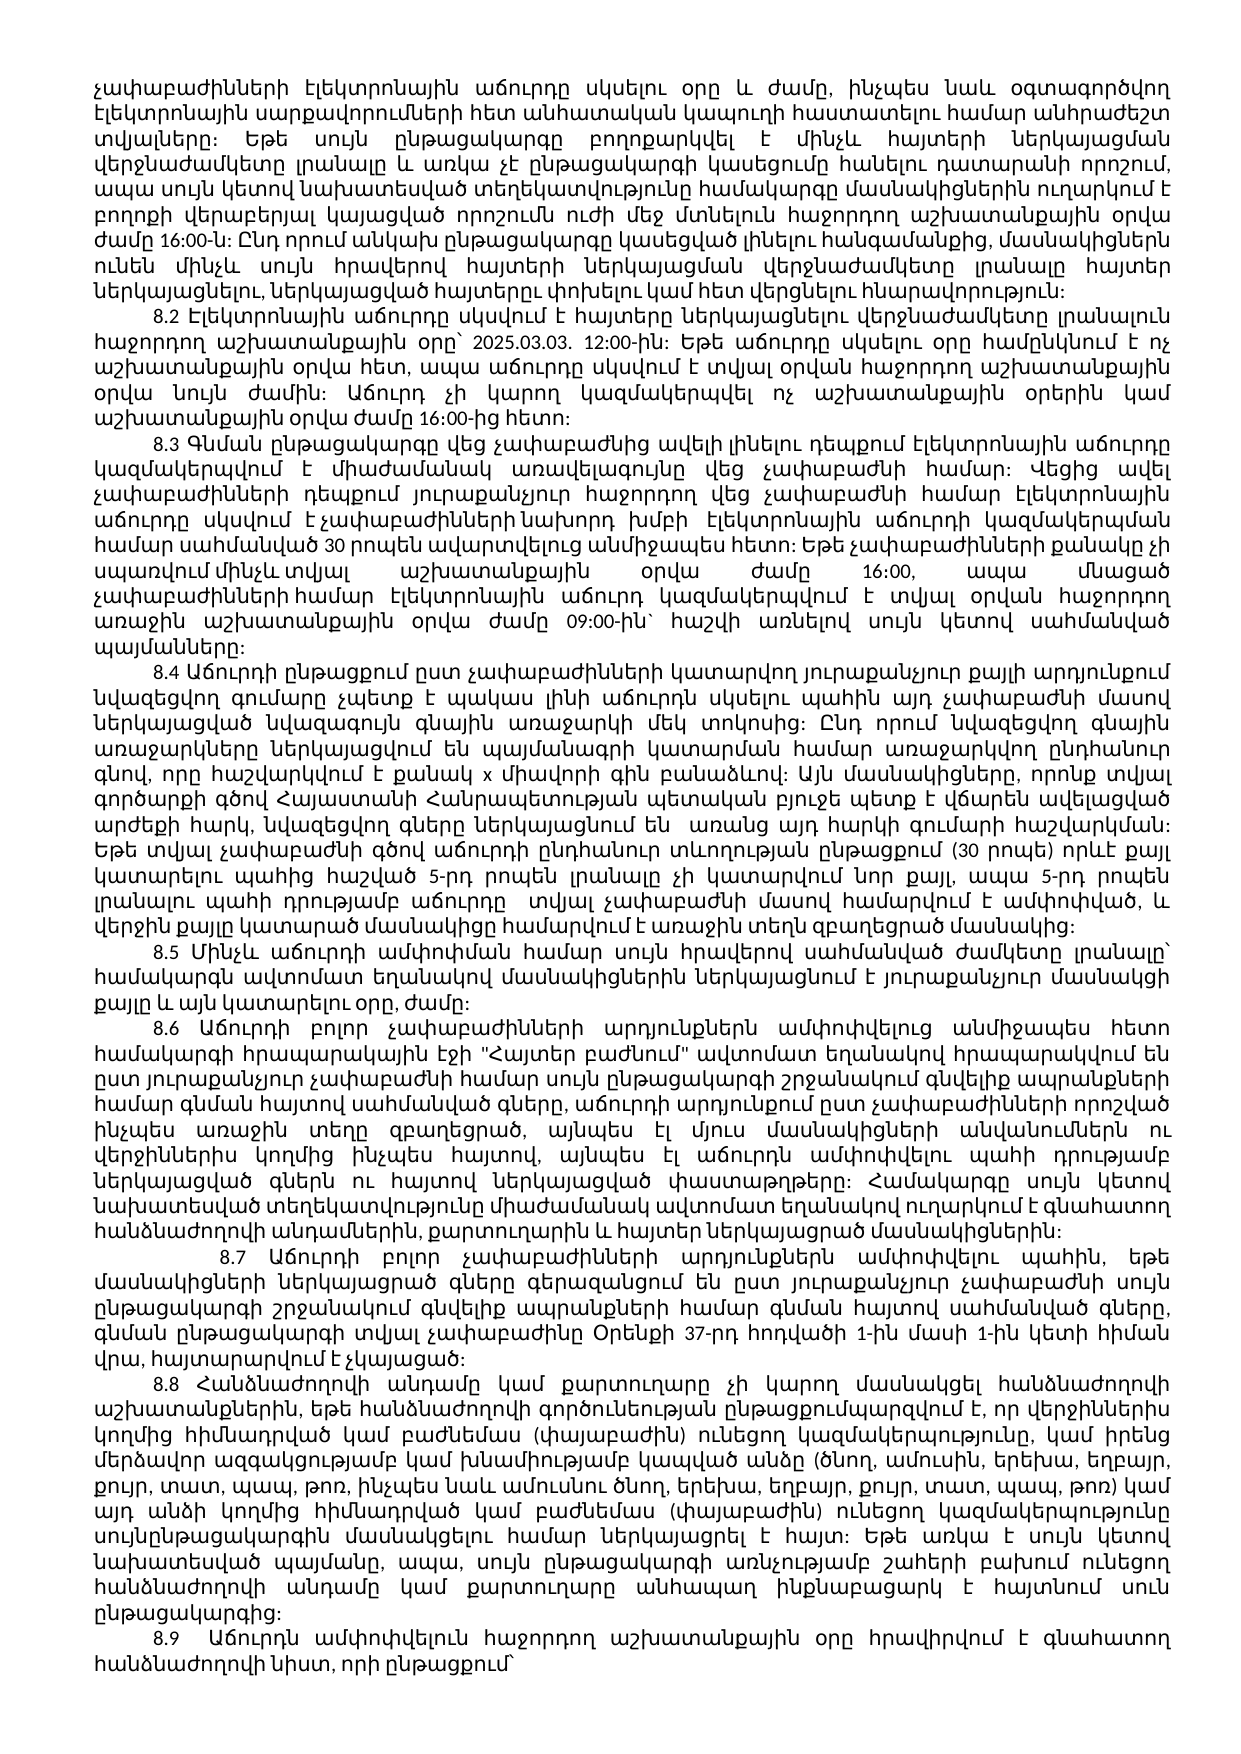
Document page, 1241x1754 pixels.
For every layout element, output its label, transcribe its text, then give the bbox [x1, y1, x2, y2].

text 8.2 Էլեկտրոնային աճուրդը սկսվում է հայտերը ներկայացնելու վերջնաժամկետը լրանալուն հաջորդող աշխատանքային օրը՝ 2025.03.03. 12:00 -ին: Եթե աճուրդը սկսելու օրը համընկնում է ոչ աշխատանքային օրվա հետ, ապա աճուրդը սկսվում է տվյալ օրվան հաջորդող աշխատանքային օրվա նույն ժամին: Աճուրդ չի կարող կազմակերպվել ոչ աշխատանքային օրերին կամ աշխատանքային օրվա ժամը 16։00-ից հետո: [94, 304, 1171, 431]
text 8.4 Աճուրդի ընթացքում ըստ չափաբաժինների կատարվող յուրաքանչյուր քայլի արդյունքում նվազեցվող գումարը չպետք է պակաս լինի աճուրդն սկսելու պահին այդ չափաբաժնի մասով ներկայացված նվազագույն գնային առաջարկի մեկ տոկոսից: Ընդ որում նվազեցվող գնային առաջարկները ներկայացվում են պայմանագրի կատարման համար առաջարկվող ընդհանուր գնով, որը հաշվարկվում է քանակ x միավորի գին բանաձևով: Այն մասնակիցները, որոնք տվյալ գործարքի գծով Հայաստանի Հանրապետության պետական բյուջե պետք է վճարեն ավելացված արժեքի հարկ, նվազեցվող գները ներկայացնում են առանց այդ հարկի գումարի հաշվարկման: Եթե տվյալ չափաբաժնի գծով աճուրդի ընդհանուր տևողության ընթացքում (30 րոպե) որևէ քայլ կատարելու պահից հաշված 5-րդ րոպեն լրանալը չի կատարվում նոր քայլ, ապա 5-րդ րոպեն լրանալու պահի դրությամբ աճուրդը տվյալ չափաբաժնի մասով համարվում է ամփոփված, և վերջին քայլը կատարած մասնակիցը համարվում է առաջին տեղն զբաղեցրած մասնակից: [94, 659, 1171, 939]
text 8.7 Աճուրդի բոլոր չափաբաժինների արդյունքներն ամփոփվելու պահին, եթե մասնակիցների ներկայացրած գները գերազանցում են ըստ յուրաքանչյուր չափաբաժնի սույն ընթացակարգի շրջանակում գնվելիք ապրանքների համար գնման հայտով սահմանված գները, գնման ընթացակարգի տվյալ չափաբաժինը Օրենքի 37-րդ հոդվածի 1-ին մասի 1-ին կետի հիման վրա, հայտարարվում է չկայացած: [94, 1244, 1171, 1371]
text 8.5 Մինչև աճուրդի ամփոփման համար սույն հրավերով սահմանված ժամկետը լրանալը՝ համակարգն ավտոմատ եղանակով մասնակիցներին ներկայացնում է յուրաքանչյուր մասնակցի քայլը և այն կատարելու օրը, ժամը: [94, 939, 1171, 1015]
text 8.9 Աճուրդն ամփոփվելուն հաջորդող աշխատանքային օրը հրավիրվում է գնահատող հանձնաժողովի նիստ, որի ընթացքում՝ [94, 1625, 1171, 1676]
text 8.6 Աճուրդի բոլոր չափաբաժինների արդյունքներն ամփոփվելուց անմիջապես հետո համակարգի հրապարակային էջի "Հայտեր բաժնում" ավտոմատ եղանակով հրապարակվում են ըստ յուրաքանչյուր չափաբաժնի համար սույն ընթացակարգի շրջանակում գնվելիք ապրանքների համար գնման հայտով սահմանված գները, աճուրդի արդյունքում ըստ չափաբաժինների որոշված ինչպես առաջին տեղը զբաղեցրած, այնպես էլ մյուս մասնակիցների անվանումներն ու վերջիններիս կողմից ինչպես հայտով, այնպես էլ աճուրդն ամփոփվելու պահի դրությամբ ներկայացված գներն ու հայտով ներկայացված փաստաթղթերը: Համակարգը սույն կետով նախատեսված տեղեկատվությունը միաժամանակ ավտոմատ եղանակով ուղարկում է գնահատող հանձնաժողովի անդամներին, քարտուղարին և հայտեր ներկայացրած մասնակիցներին: [94, 1015, 1171, 1244]
text 8.8 Հանձնաժողովի անդամը կամ քարտուղարը չի կարող մասնակցել հանձնաժողովի աշխատանքներին, եթե հանձնաժողովի գործունեության ընթացքումպարզվում է, որ վերջիններիս կողմից հիմնադրված կամ բաժնեմաս (փայաբաժին) ունեցող կազմակերպությունը, կամ իրենց մերձավոր ազգակցությամբ կամ խնամիությամբ կապված անձը (ծնող, ամուսին, երեխա, եղբայր, քույր, տատ, պապ, թոռ, ինչպես նաև ամուսնու ծնող, երեխա, եղբայր, քույր, տատ, պապ, թոռ) կամ այդ անձի կողմից հիմնադրված կամ բաժնեմաս (փայաբաժին) ունեցող կազմակերպությունը սույնընթացակարգին մասնակցելու համար ներկայացրել է հայտ: Եթե առկա է սույն կետով նախատեսված պայմանը, ապա, սույն ընթացակարգի առնչությամբ շահերի բախում ունեցող հանձնաժողովի անդամը կամ քարտուղարը անհապաղ ինքնաբացարկ է հայտնում սուն ընթացակարգից: [94, 1371, 1171, 1625]
text 8.3 Գնման ընթացակարգը վեց չափաբաժնից ավելի լինելու դեպքում էլեկտրոնային աճուրդը կազմակերպվում է միաժամանակ առավելագույնը վեց չափաբաժնի համար: Վեցից ավել չափաբաժինների դեպքում յուրաքանչյուր հաջորդող վեց չափաբաժնի համար էլեկտրոնային աճուրդը սկսվում է չափաբաժինների նախորդ խմբի էլեկտրոնային աճուրդի կազմակերպման համար սահմանված 30 րոպեն ավարտվելուց անմիջապես հետո: Եթե չափաբաժինների քանակը չի սպառվում մինչև տվյալ աշխատանքային օրվա ժամը 16։00, ապա մնացած չափաբաժինների համար էլեկտրոնային աճուրդ կազմակերպվում է տվյալ օրվան հաջորդող առաջին աշխատանքային օրվա ժամը 09:00-ին` հաշվի առնելով սույն կետով սահմանված պայմանները: [94, 431, 1171, 659]
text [94, 75, 1171, 304]
